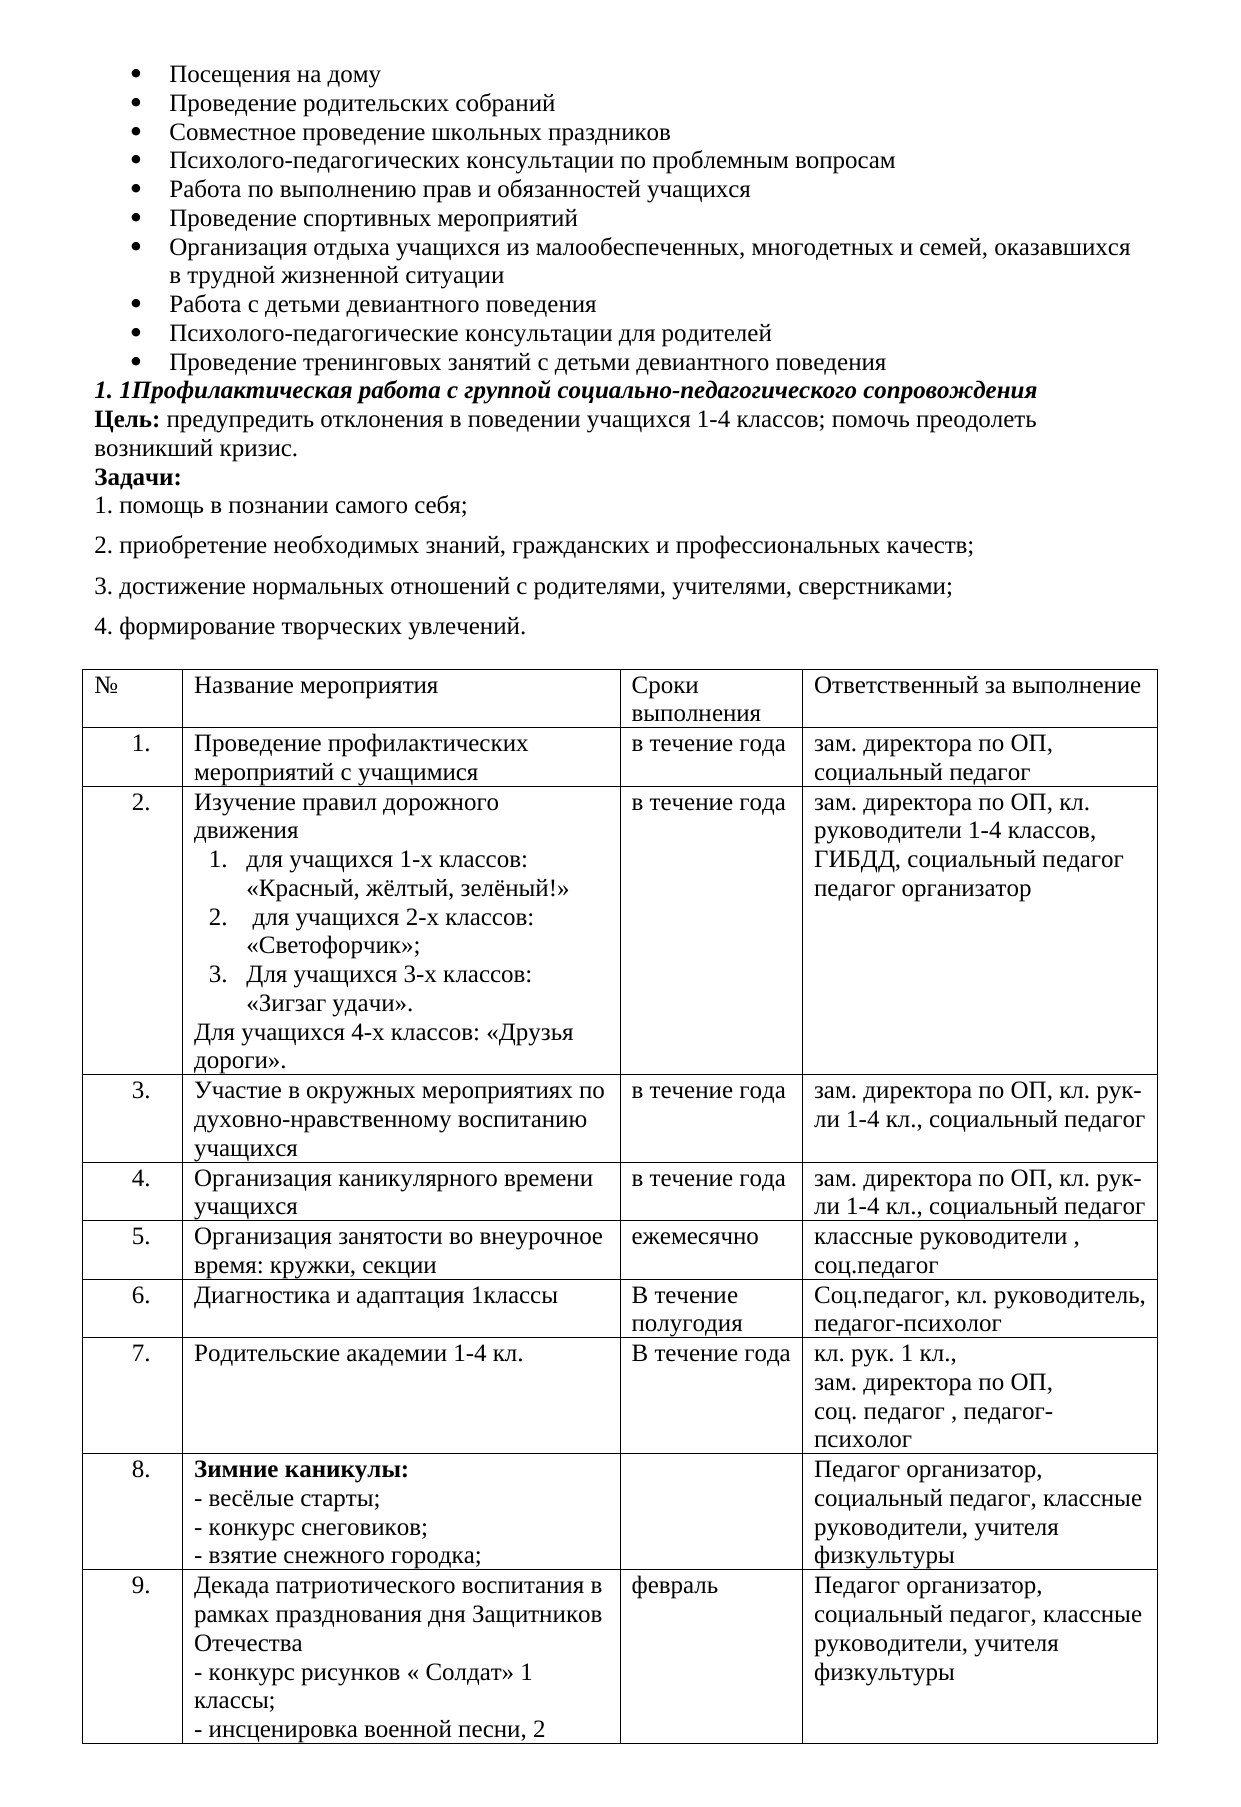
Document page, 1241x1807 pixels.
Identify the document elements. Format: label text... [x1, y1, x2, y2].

table_cell Диагностика и адаптация 1классы [183, 1280, 620, 1337]
text 1. 1Профилактическая работа с группой социально-педагогического сопровождения [94, 375, 1146, 404]
list Организация отдыха учащихся из малообеспеченных, многодетных и семей, оказавшихся в трудной жизненной ситуации [132, 232, 1146, 289]
table_cell [83, 1221, 182, 1279]
table_header № [83, 670, 182, 727]
list Психолого-педагогические консультации для родителей [132, 318, 1146, 347]
text Задачи: [94, 462, 1146, 490]
table_cell Проведение профилактических мероприятий с учащимися [183, 728, 620, 786]
text 3. достижение нормальных отношений с родителями, учителями, сверстниками; [94, 571, 1146, 600]
table_cell зам. директора по ОП, кл. рук-ли 1-4 кл., социальный педагог [803, 1163, 1157, 1220]
list Совместное проведение школьных праздников [132, 117, 1146, 145]
table_cell в течение года [621, 787, 802, 1074]
list Посещения на дому [132, 59, 1146, 88]
table_cell [83, 1163, 182, 1220]
text 4. формирование творческих увлечений. [94, 611, 1146, 640]
table_cell Педагог организатор, социальный педагог, классные руководители, учителя физкультуры [803, 1454, 1157, 1569]
table_cell кл. рук. 1 кл., зам. директора по ОП, соц. педагог , педагог-психолог [803, 1338, 1157, 1453]
table_cell [83, 1075, 182, 1162]
table_cell ежемесячно [621, 1221, 802, 1279]
table_cell классные руководители , соц.педагог [803, 1221, 1157, 1279]
table_cell Родительские академии 1-4 кл. [183, 1338, 620, 1453]
list Психолого-педагогических консультации по проблемным вопросам [132, 145, 1146, 174]
table_cell [83, 1338, 182, 1453]
table_cell Изучение правил дорожного движения для учащихся 1-х классов: «Красный, жёлтый, зелёный!» для учащихся 2-х классов: «Светофорчик»; Для учащихся 3-х классов: «Зигзаг удачи». Для учащихся 4-х классов: «Друзья дороги». [183, 787, 620, 1074]
list Работа по выполнению прав и обязанностей учащихся [132, 174, 1146, 203]
table_cell Организация каникулярного времени учащихся [183, 1163, 620, 1220]
table_cell [83, 1454, 182, 1569]
table_cell Соц.педагог, кл. руководитель, педагог-психолог [803, 1280, 1157, 1337]
table_cell [83, 1570, 182, 1743]
table_cell Зимние каникулы: - весёлые старты; - конкурс снеговиков; - взятие снежного городка; [183, 1454, 620, 1569]
table_cell февраль [621, 1570, 802, 1743]
text 2. приобретение необходимых знаний, гражданских и профессиональных качеств; [94, 531, 1146, 559]
table_cell В течение полугодия [621, 1280, 802, 1337]
table_header Сроки выполнения [621, 670, 802, 727]
list Проведение родительских собраний [132, 88, 1146, 117]
text Цель: предупредить отклонения в поведении учащихся 1-4 классов; помочь преодолеть возникший кризис. [94, 404, 1146, 462]
list Проведение спортивных мероприятий [132, 203, 1146, 232]
table_cell В течение года [621, 1338, 802, 1453]
table_header Название мероприятия [183, 670, 620, 727]
table_header Ответственный за выполнение [803, 670, 1157, 727]
list Работа с детьми девиантного поведения [132, 289, 1146, 318]
table_cell в течение года [621, 1163, 802, 1220]
table_cell [83, 787, 182, 1074]
table_cell зам. директора по ОП, кл. рук-ли 1-4 кл., социальный педагог [803, 1075, 1157, 1162]
table_cell в течение года [621, 728, 802, 786]
text 1. помощь в познании самого себя; [94, 490, 1146, 519]
table_cell зам. директора по ОП, социальный педагог [803, 728, 1157, 786]
table_cell [83, 1280, 182, 1337]
table_cell [621, 1454, 802, 1569]
table_cell в течение года [621, 1075, 802, 1162]
table_cell Участие в окружных мероприятиях по духовно-нравственному воспитанию учащихся [183, 1075, 620, 1162]
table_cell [183, 1570, 620, 1743]
table_cell зам. директора по ОП, кл. руководители 1-4 классов, ГИБДД, социальный педагог педагог организатор [803, 787, 1157, 1074]
table_cell Организация занятости во внеурочное время: кружки, секции [183, 1221, 620, 1279]
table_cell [803, 1570, 1157, 1743]
table_cell [83, 728, 182, 786]
list Проведение тренинговых занятий с детьми девиантного поведения [132, 347, 1146, 375]
